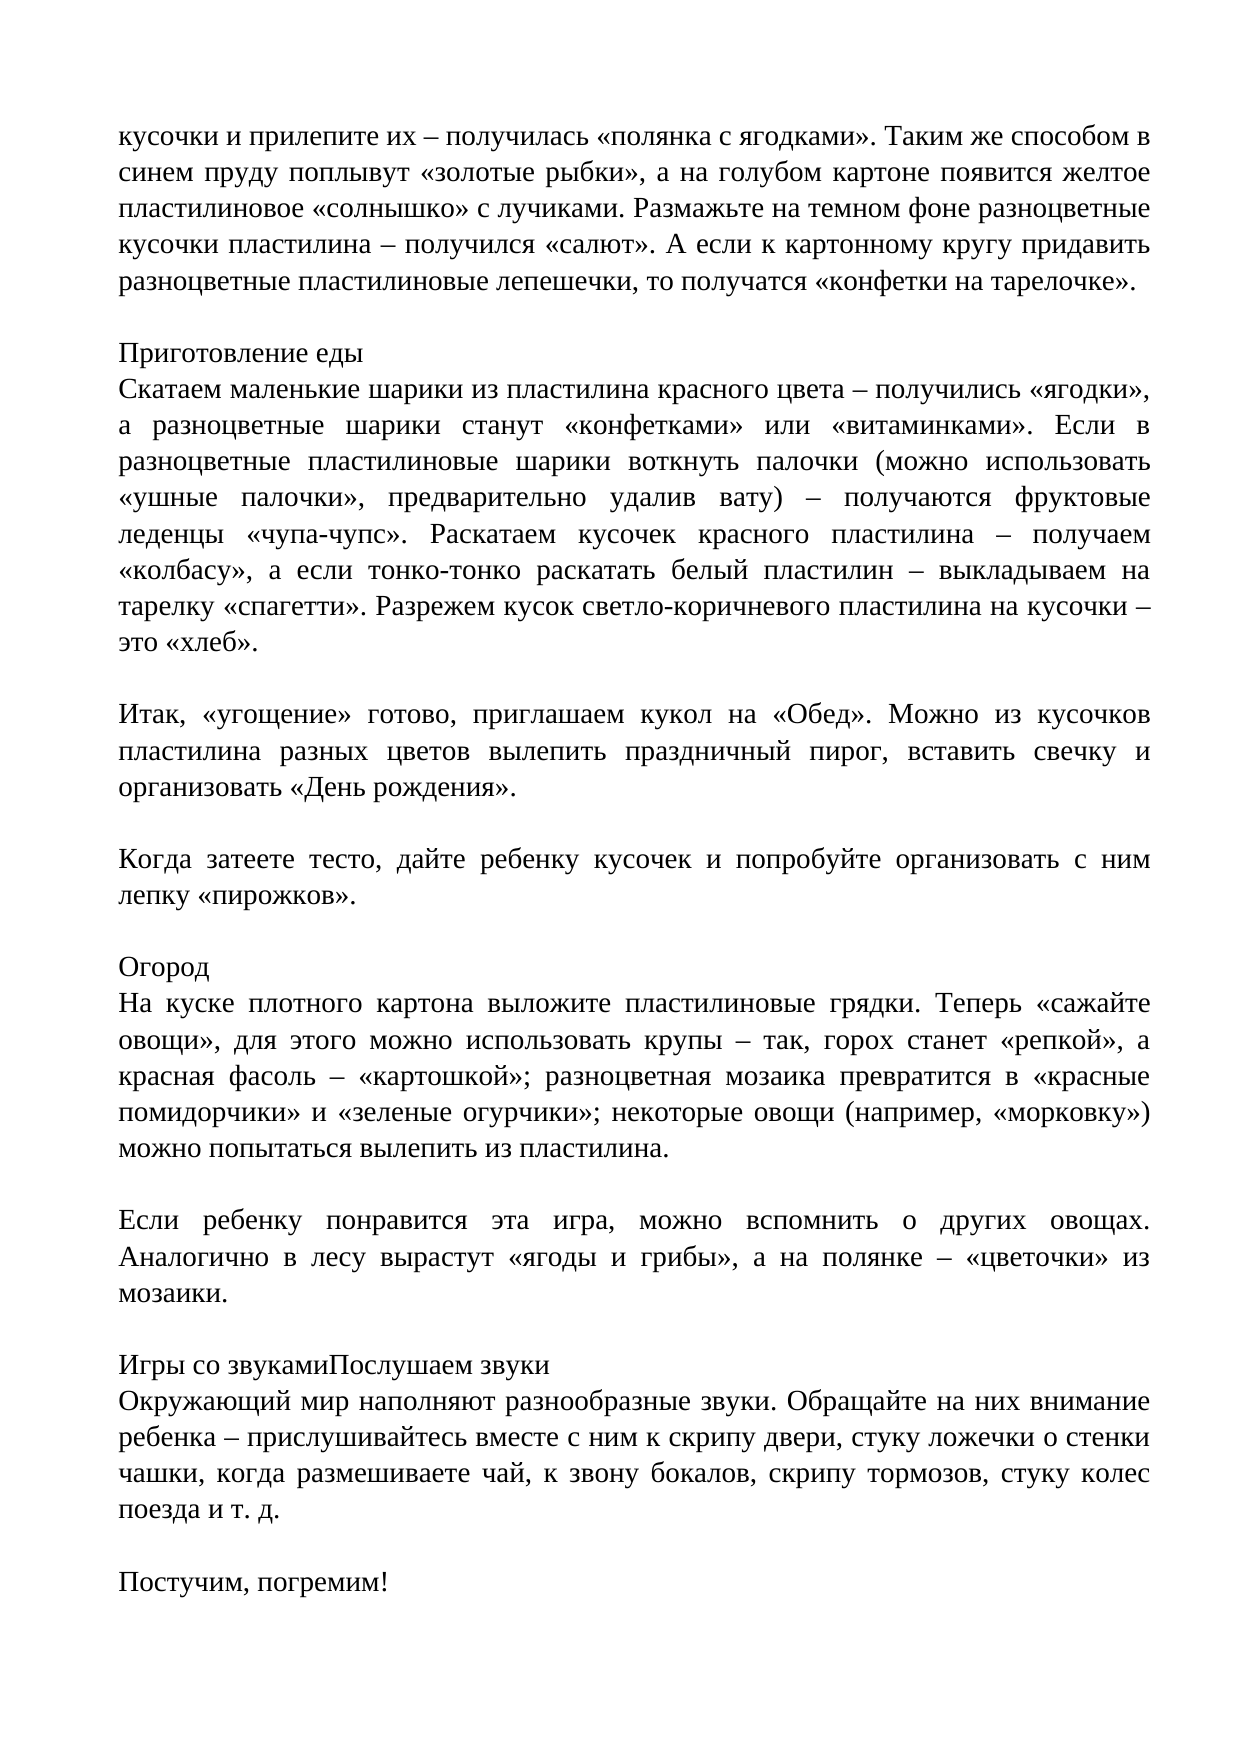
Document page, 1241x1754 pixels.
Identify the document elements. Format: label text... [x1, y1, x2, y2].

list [118, 118, 1152, 296]
list Постучим, погремим! [118, 1564, 1152, 1597]
list Огород [118, 949, 1152, 983]
list На куске плотного картона выложите пластилиновые грядки. Теперь «сажайте овощи», для этого можно использовать крупы – так, горох станет «репкой», а красная фасоль – «картошкой»; разноцветная мозаика превратится в «красные помидорчики» и «зеленые огурчики»; некоторые овощи (например, «морковку») можно попытаться вылепить из пластилина. [118, 986, 1152, 1164]
list Окружающий мир наполняют разнообразные звуки. Обращайте на них внимание ребенка – прислушивайтесь вместе с ним к скрипу двери, стуку ложечки о стенки чашки, когда размешиваете чай, к звону бокалов, скрипу тормозов, стуку колес поезда и т. д. [118, 1383, 1152, 1525]
list Игры со звукамиПослушаем звуки [118, 1347, 1152, 1381]
list Когда затеете тесто, дайте ребенку кусочек и попробуйте организовать с ним лепку «пирожков». [118, 841, 1152, 911]
list Итак, «угощение» готово, приглашаем кукол на «Обед». Можно из кусочков пластилина разных цветов вылепить праздничный пирог, вставить свечку и организовать «День рождения». [118, 696, 1152, 802]
list Приготовление еды [118, 335, 1152, 368]
list Скатаем маленькие шарики из пластилина красного цвета – получились «ягодки», а разноцветные шарики станут «конфетками» или «витаминками». Если в разноцветные пластилиновые шарики воткнуть палочки (можно использовать «ушные палочки», предварительно удалив вату) – получаются фруктовые леденцы «чупа-чупс». Раскатаем кусочек красного пластилина – получаем «колбасу», а если тонко-тонко раскатать белый пластилин – выкладываем на тарелку «спагетти». Разрежем кусок светло-коричневого пластилина на кусочки – это «хлеб». [118, 371, 1152, 658]
list Если ребенку понравится эта игра, можно вспомнить о других овощах. Аналогично в лесу вырастут «ягоды и грибы», а на полянке – «цветочки» из мозаики. [118, 1202, 1152, 1308]
